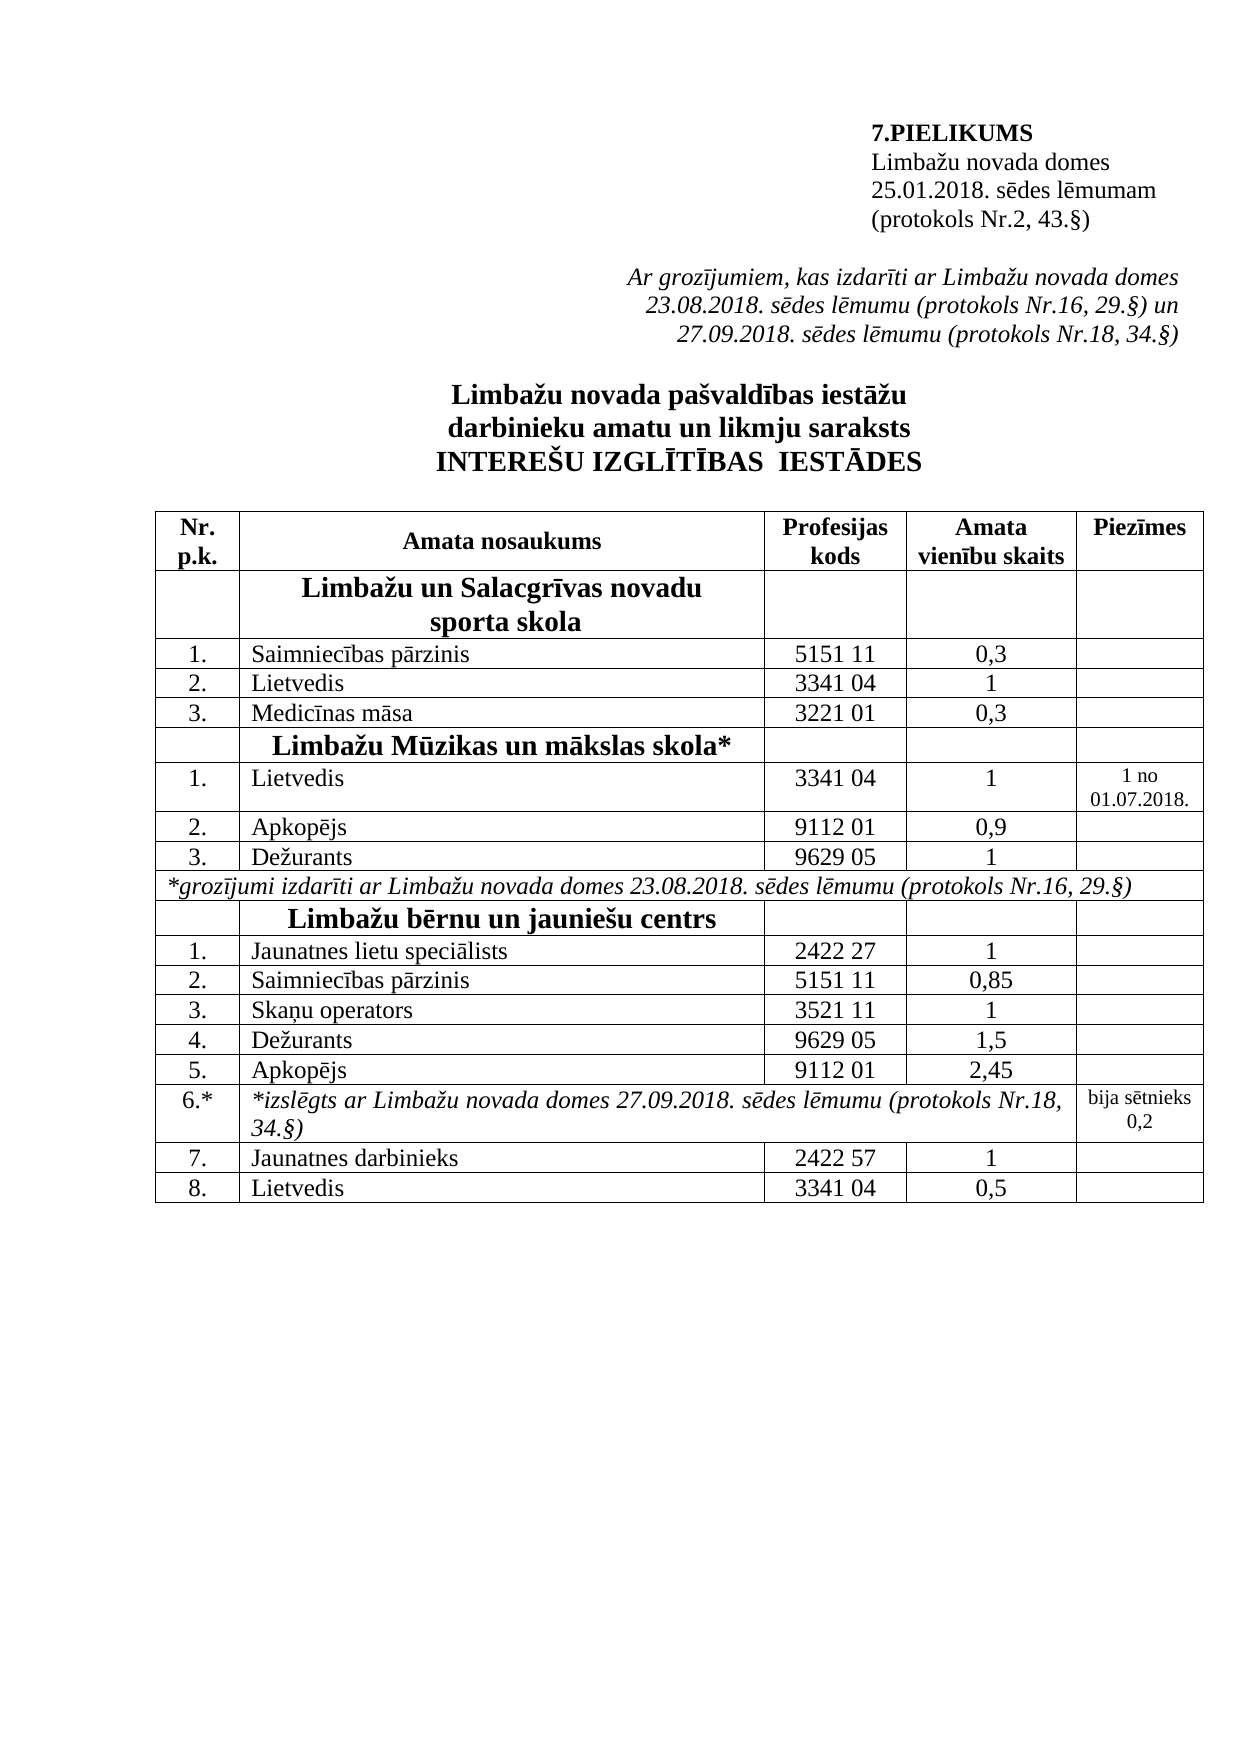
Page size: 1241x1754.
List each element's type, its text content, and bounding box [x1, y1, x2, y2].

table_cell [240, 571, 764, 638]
text INTEREŠU IZGLĪTĪBAS IESTĀDES [177, 444, 1181, 477]
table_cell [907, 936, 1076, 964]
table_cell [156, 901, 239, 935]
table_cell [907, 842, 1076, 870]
text 27.09.2018. sēdes lēmumu (protokols Nr.18, 34.§) [177, 319, 1181, 348]
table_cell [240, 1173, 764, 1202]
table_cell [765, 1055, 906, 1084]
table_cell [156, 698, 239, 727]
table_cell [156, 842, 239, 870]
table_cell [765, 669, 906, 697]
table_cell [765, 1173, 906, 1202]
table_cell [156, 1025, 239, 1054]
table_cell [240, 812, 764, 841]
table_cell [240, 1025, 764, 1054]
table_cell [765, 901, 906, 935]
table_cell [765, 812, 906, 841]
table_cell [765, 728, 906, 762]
text darbinieku amatu un likmju saraksts [177, 410, 1181, 444]
text 23.08.2018. sēdes lēmumu (protokols Nr.16, 29.§) un [177, 291, 1181, 319]
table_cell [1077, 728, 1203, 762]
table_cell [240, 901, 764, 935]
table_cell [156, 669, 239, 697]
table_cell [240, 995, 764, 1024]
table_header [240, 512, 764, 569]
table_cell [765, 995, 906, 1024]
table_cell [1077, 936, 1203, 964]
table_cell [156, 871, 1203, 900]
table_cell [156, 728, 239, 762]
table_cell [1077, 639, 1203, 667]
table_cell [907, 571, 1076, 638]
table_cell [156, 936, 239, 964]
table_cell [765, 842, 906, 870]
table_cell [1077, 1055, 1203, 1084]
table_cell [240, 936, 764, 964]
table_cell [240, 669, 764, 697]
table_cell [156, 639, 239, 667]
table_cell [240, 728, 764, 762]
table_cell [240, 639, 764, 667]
text (protokols Nr.2, 43.§) [871, 204, 1181, 233]
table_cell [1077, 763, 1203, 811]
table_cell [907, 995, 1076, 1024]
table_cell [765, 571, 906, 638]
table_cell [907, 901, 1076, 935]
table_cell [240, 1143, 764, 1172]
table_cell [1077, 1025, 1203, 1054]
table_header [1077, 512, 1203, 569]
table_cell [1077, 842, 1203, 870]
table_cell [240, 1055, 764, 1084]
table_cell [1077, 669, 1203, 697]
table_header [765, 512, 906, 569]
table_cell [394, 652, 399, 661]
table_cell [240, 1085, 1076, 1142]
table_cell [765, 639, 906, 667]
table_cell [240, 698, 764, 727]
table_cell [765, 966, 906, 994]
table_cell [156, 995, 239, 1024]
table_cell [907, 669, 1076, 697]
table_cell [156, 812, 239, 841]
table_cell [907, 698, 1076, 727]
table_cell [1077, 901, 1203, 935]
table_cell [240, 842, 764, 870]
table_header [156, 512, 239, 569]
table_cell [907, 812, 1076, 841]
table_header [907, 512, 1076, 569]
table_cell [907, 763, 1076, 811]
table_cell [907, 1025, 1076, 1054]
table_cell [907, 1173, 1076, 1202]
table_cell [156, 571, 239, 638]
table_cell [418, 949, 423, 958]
text Limbažu novada domes [871, 147, 1181, 176]
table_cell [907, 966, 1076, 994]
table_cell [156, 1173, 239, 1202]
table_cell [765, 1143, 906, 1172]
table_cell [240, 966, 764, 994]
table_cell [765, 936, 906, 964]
text Ar grozījumiem, kas izdarīti ar Limbažu novada domes [177, 262, 1181, 291]
text 25.01.2018. sēdes lēmumam [871, 176, 1181, 204]
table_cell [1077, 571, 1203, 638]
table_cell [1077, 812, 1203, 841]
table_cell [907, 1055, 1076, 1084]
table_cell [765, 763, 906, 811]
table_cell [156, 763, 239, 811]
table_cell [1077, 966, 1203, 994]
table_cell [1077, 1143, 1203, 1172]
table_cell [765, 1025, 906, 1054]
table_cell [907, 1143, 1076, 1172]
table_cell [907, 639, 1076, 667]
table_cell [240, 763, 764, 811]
text 7.Pielikums [871, 118, 1181, 147]
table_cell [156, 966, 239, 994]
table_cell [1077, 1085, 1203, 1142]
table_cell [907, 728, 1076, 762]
text Limbažu novada pašvaldības iestāžu [177, 377, 1181, 410]
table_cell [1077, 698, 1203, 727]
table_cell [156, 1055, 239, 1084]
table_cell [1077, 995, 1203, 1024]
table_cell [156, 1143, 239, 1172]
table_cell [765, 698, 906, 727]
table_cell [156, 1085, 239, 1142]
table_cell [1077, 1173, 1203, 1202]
